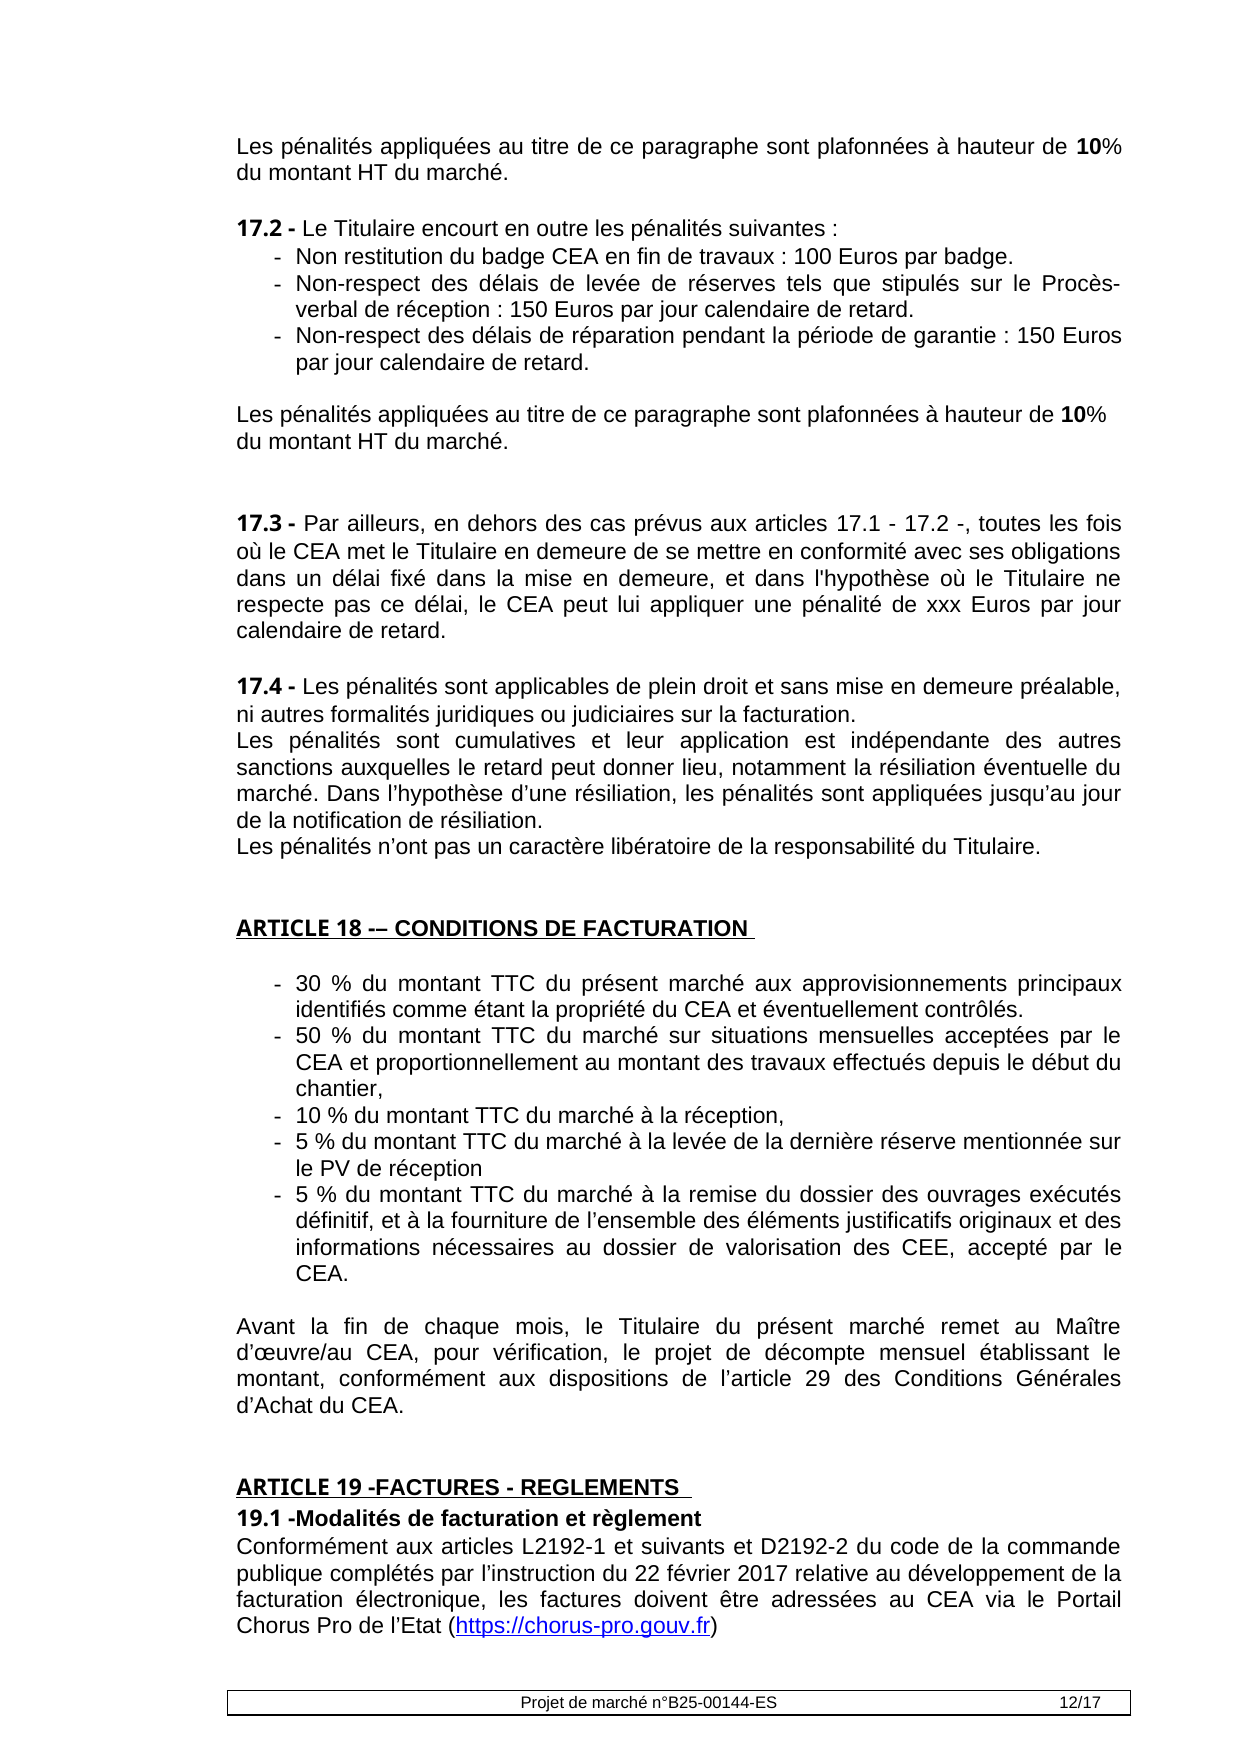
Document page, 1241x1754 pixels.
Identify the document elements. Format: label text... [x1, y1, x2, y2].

text Les pénalités appliquées au titre de ce paragraphe sont plafonnées à hauteur de 10% du montant HT du marché. [236, 133, 1122, 185]
list 50 % du montant TTC du marché sur situations mensuelles acceptées par le CEA et proportionnellement au montant des travaux effectués depuis le début du chantier, [274, 1022, 1122, 1102]
list Par ailleurs, en dehors des cas prévus aux articles 21.1 à 21.3 -, toutes les fois où le CEA met le Titulaire en demeure de se mettre en conformité avec ses obligations dans un délai fixé dans la mise en demeure, et dans l'hypothèse où le Titulaire ne respecte pas ce délai, le CEA peut lui appliquer une pénalité de xxx Euros par jour calendaire de retard. [236, 507, 1122, 643]
text Avant la fin de chaque mois, le Titulaire du présent marché remet au Maître d’œuvre/au CEA, pour vérification, le projet de décompte mensuel établissant le montant, conformément aux dispositions de l’article 29 des Conditions Générales d’Achat du CEA. [236, 1313, 1122, 1418]
list 10 % du montant TTC du marché à la réception, [274, 1102, 1122, 1128]
list 30 % du montant TTC du présent marché aux approvisionnements principaux identifiés comme étant la propriété du CEA et éventuellement contrôlés. [274, 969, 1122, 1022]
list Non-respect des délais de réparation pendant la période de garantie : 150 Euros par jour calendaire de retard. [274, 322, 1122, 375]
text Les pénalités n’ont pas un caractère libératoire de la responsabilité du Titulaire. [236, 833, 1122, 859]
text Les pénalités sont cumulatives et leur application est indépendante des autres sanctions auxquelles le retard peut donner lieu, notamment la résiliation éventuelle du marché. Dans l’hypothèse d’une résiliation, les pénalités sont appliquées jusqu’au jour de la notification de résiliation. [236, 727, 1122, 833]
list 5 % du montant TTC du marché à la levée de la dernière réserve mentionnée sur le PV de réception [274, 1128, 1122, 1181]
list 5 % du montant TTC du marché à la remise du dossier des ouvrages exécutés définitif, et à la fourniture de l’ensemble des éléments justificatifs originaux et des informations nécessaires au dossier de valorisation des CEE, accepté par le CEA. [274, 1181, 1122, 1286]
list Modalités de facturation et règlement [236, 1502, 1122, 1533]
list Le Titulaire encourt en outre les pénalités suivantes : [236, 212, 1122, 243]
subtitle – CONDITIONS DE FACTURATION [236, 912, 1122, 943]
text Les pénalités appliquées au titre de ce paragraphe sont plafonnées à hauteur de 10% du montant HT du marché. [236, 401, 1122, 454]
list Non restitution du badge CEA en fin de travaux : 100 Euros par badge. [274, 243, 1122, 269]
text Conformément aux articles L2192-1 et suivants et D2192-2 du code de la commande publique complétés par l’instruction du 22 février 2017 relative au développement de la facturation électronique, les factures doivent être adressées au CEA via le Portail Chorus Pro de l’Etat (https://chorus-pro.gouv.fr) [236, 1533, 1122, 1639]
list Les pénalités sont applicables de plein droit et sans mise en demeure préalable, ni autres formalités juridiques ou judiciaires sur la facturation. [236, 670, 1122, 727]
list Non-respect des délais de levée de réserves tels que stipulés sur le Procès-verbal de réception : 150 Euros par jour calendaire de retard. [274, 269, 1122, 322]
subtitle FACTURES - REGLEMENTS [236, 1471, 1122, 1502]
